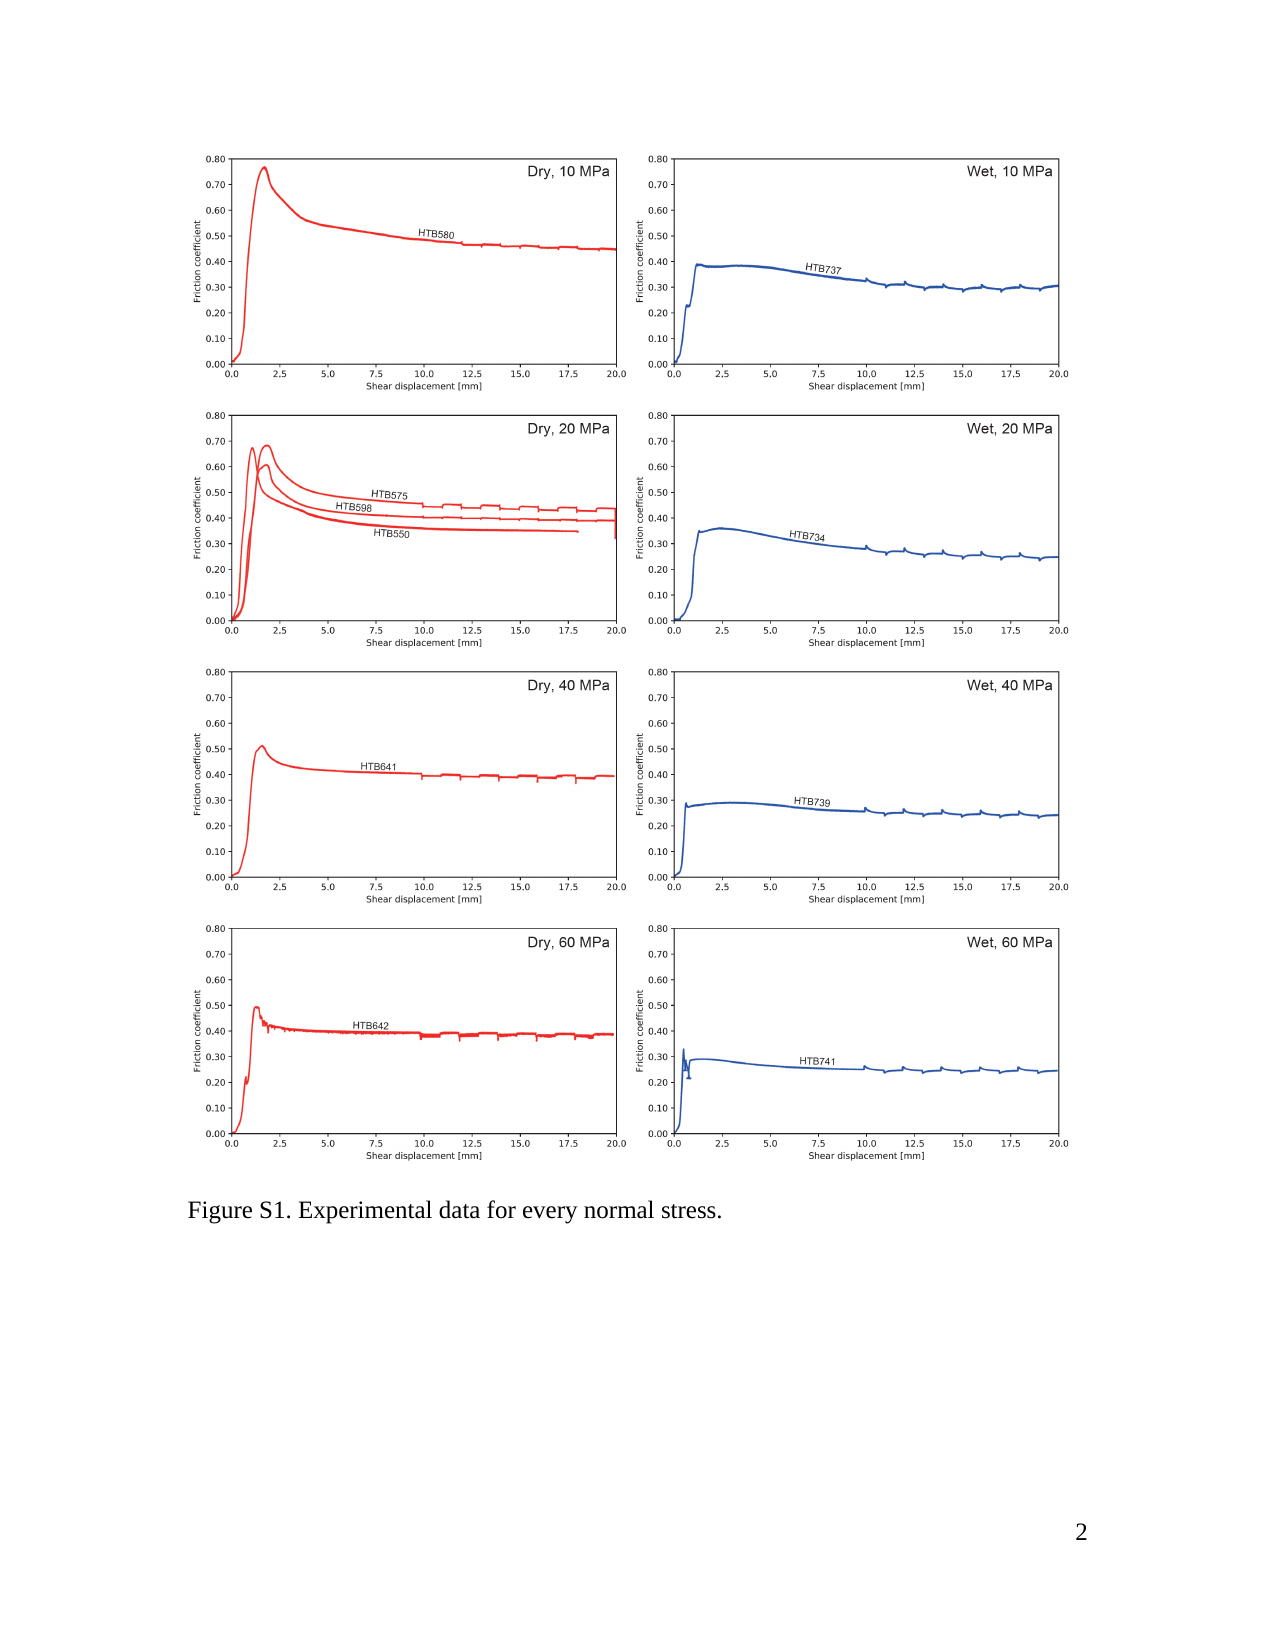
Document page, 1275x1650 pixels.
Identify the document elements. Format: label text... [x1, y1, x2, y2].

picture [187, 150, 1074, 1167]
text Figure S1. Experimental data for every normal stress. [187, 1195, 1087, 1224]
